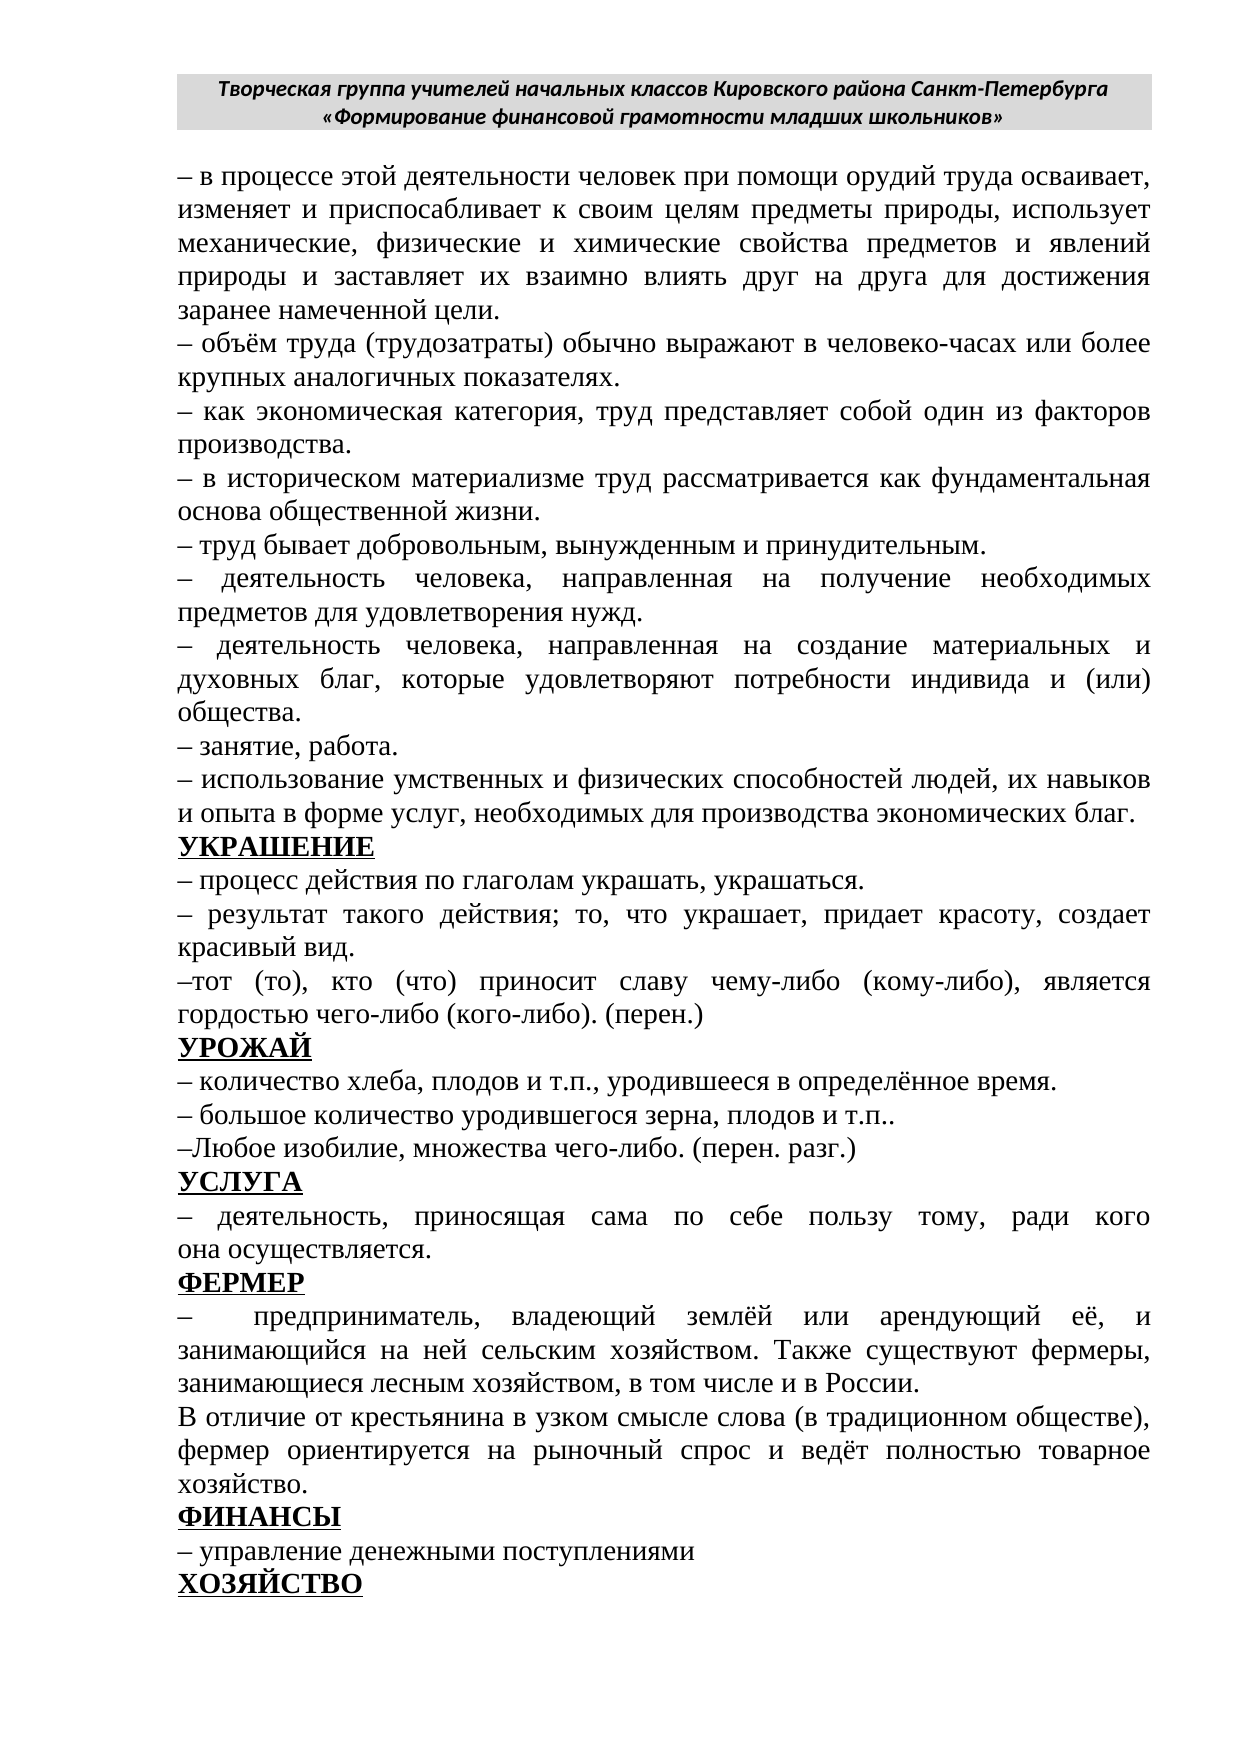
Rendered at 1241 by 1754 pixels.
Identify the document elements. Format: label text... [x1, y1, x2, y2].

text – объём труда (трудозатраты) обычно выражают в человеко-часах или более крупных аналогичных показателях. [177, 326, 1152, 393]
text – количество хлеба, плодов и т.п., уродившееся в определённое время. [177, 1063, 1152, 1097]
text – управление денежными поступлениями [177, 1533, 1152, 1567]
text В отличие от крестьянина в узком смысле слова (в традиционном обществе), фермер ориентируется на рыночный спрос и ведёт полностью товарное хозяйство. [177, 1399, 1152, 1499]
text – предприниматель, владеющий землёй или арендующий её, и занимающийся на ней сельским хозяйством. Также существуют фермеры, занимающиеся лесным хозяйством, в том числе и в России. [177, 1298, 1152, 1399]
text – большое количество уродившегося зерна, плодов и т.п.. [177, 1097, 1152, 1131]
text – деятельность, приносящая сама по себе пользу тому, ради кого она осуществляется. [177, 1198, 1152, 1265]
text – деятельность человека, направленная на создание материальных и духовных благ, которые удовлетворяют потребности индивида и (или) общества. [177, 627, 1152, 728]
text –Любое изобилие, множества чего-либо. (перен. разг.) [177, 1131, 1152, 1164]
text УРОЖАЙ [177, 1030, 1152, 1063]
text – занятие, работа. [177, 728, 1152, 762]
text ФИНАНСЫ [177, 1499, 1152, 1533]
text – в историческом материализме труд рассматривается как фундаментальная основа общественной жизни. [177, 460, 1152, 527]
text – использование умственных и физических способностей людей, их навыков и опыта в форме услуг, необходимых для производства экономических благ. [177, 762, 1152, 829]
text – результат такого действия; то, что украшает, придает красоту, создает красивый вид. [177, 896, 1152, 963]
text –тот (то), кто (что) приносит славу чему-либо (кому-либо), является гордостью чего-либо (кого-либо). (перен.) [177, 963, 1152, 1030]
text УКРАШЕНИЕ [177, 829, 1152, 862]
text ХОЗЯЙСТВО [177, 1567, 1152, 1600]
text – процесс действия по глаголам украшать, украшаться. [177, 862, 1152, 896]
text – деятельность человека, направленная на получение необходимых предметов для удовлетворения нужд. [177, 560, 1152, 627]
text – как экономическая категория, труд представляет собой один из факторов производства. [177, 393, 1152, 460]
text ФЕРМЕР [177, 1265, 1152, 1298]
text – в процессе этой деятельности человек при помощи орудий труда осваивает, изменяет и приспосабливает к своим целям предметы природы, использует механические, физические и химические свойства предметов и явлений природы и заставляет их взаимно влиять друг на друга для достижения заранее намеченной цели. [177, 158, 1152, 326]
text УСЛУГА [177, 1164, 1152, 1198]
text – труд бывает добровольным, вынужденным и принудительным. [177, 527, 1152, 560]
